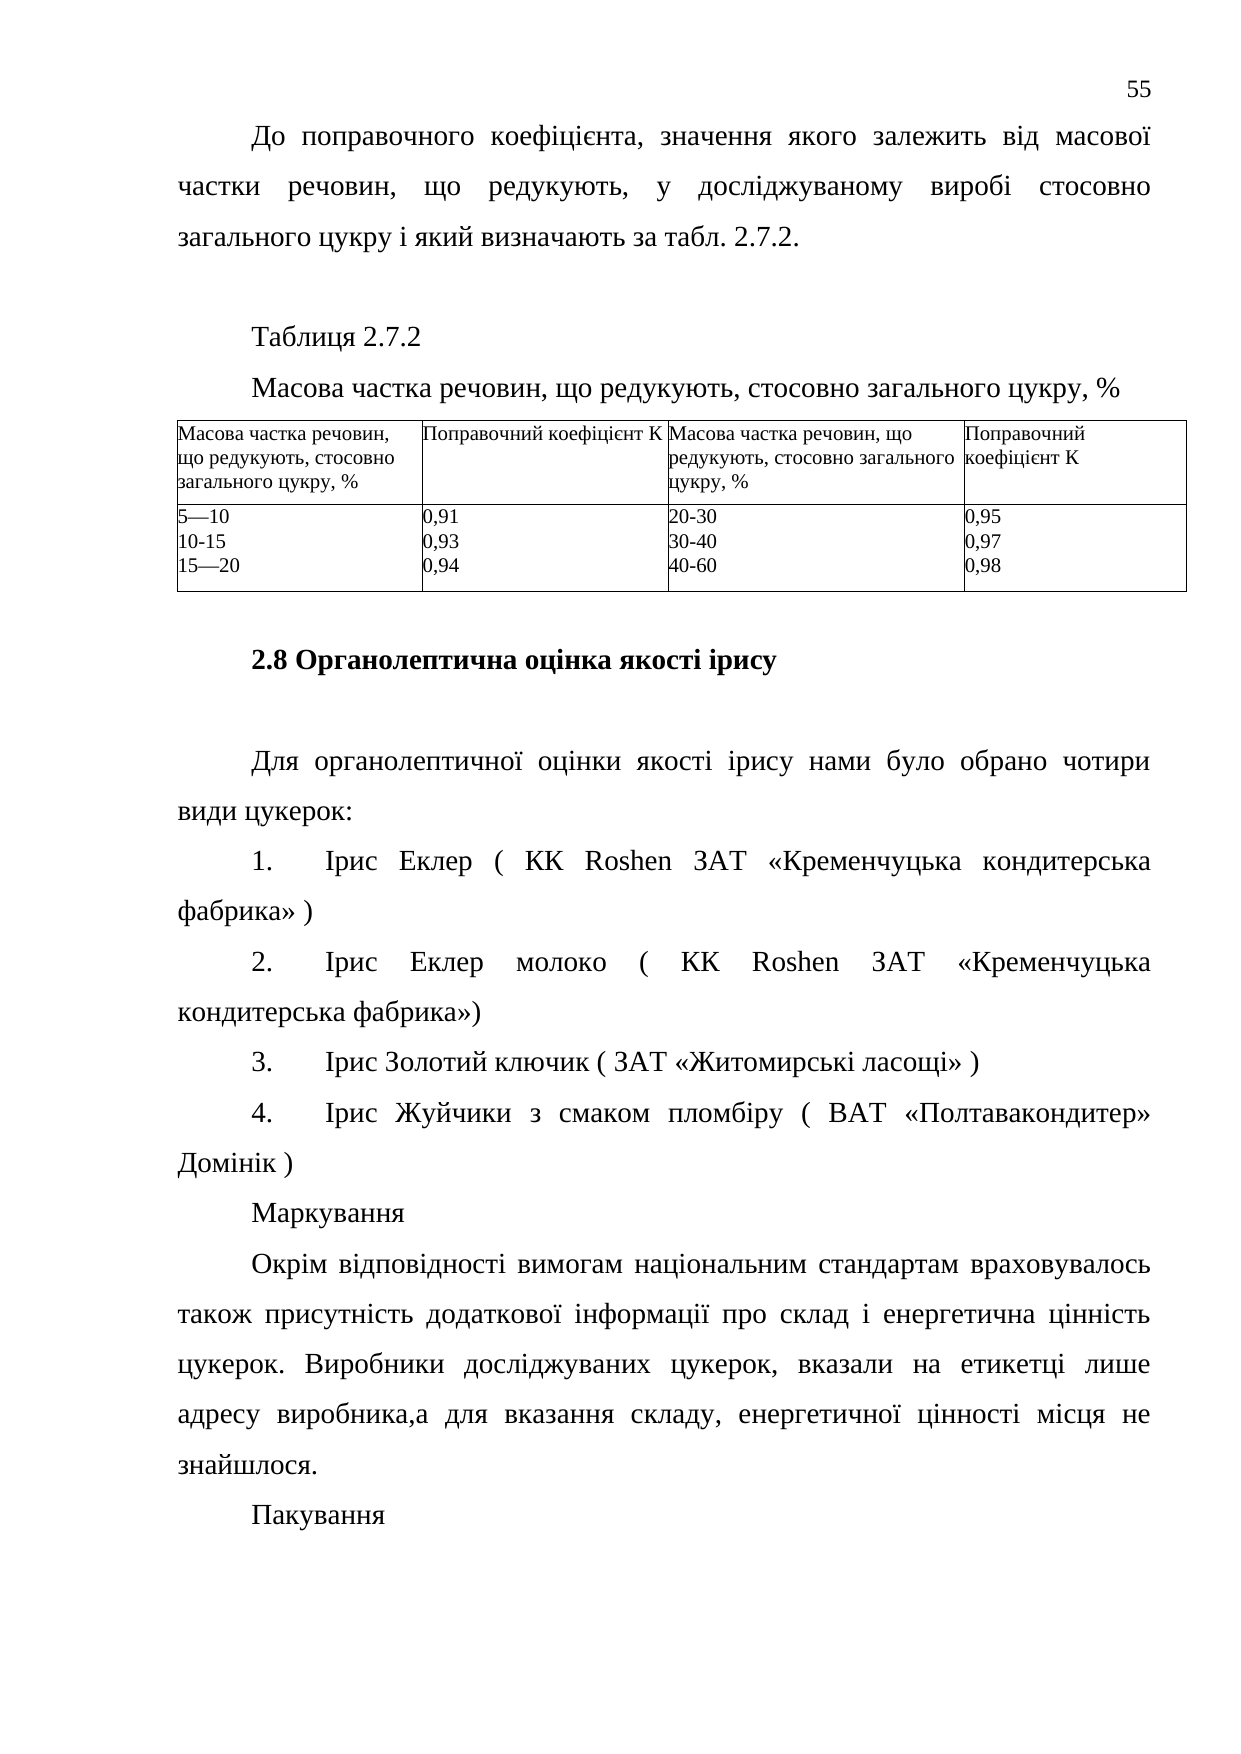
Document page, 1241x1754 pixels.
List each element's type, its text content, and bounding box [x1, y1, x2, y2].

text Для органолептичної оцінки якості ірису нами було обрано чотири види цукерок: [177, 743, 1152, 826]
table_cell 5—10 10-15 15—20 [178, 505, 422, 591]
list Ірис Жуйчики з смаком пломбіру ( ВАТ «Полтавакондитер» Домінік ) [177, 1095, 1152, 1179]
table_header Масова частка речовин, що редукують, стосовно загального цукру, % [178, 421, 422, 503]
text До поправочного коефіцієнта, значення якого залежить від масової частки речовин, що редукують, у досліджуваному виробі стосовно загального цукру і який визначають за табл. 2.7.2. [177, 118, 1152, 252]
table_header Поправочний коефіцієнт К [423, 421, 668, 503]
text Пакування [177, 1497, 1152, 1531]
text Маркування [177, 1195, 1152, 1229]
table_cell 0,91 0,93 0,94 [423, 505, 668, 591]
table_cell 0,95 0,97 0,98 [965, 505, 1186, 591]
subtitle 2.8 Органолептична оцінка якості ірису [177, 642, 1152, 676]
list Ірис Золотий ключик ( ЗАТ «Житомирські ласощі» ) [177, 1044, 1152, 1078]
table_header Масова частка речовин, що редукують, стосовно загального цукру, % [669, 421, 964, 503]
text Масова частка речовин, що редукують, стосовно загального цукру, % [177, 370, 1152, 403]
table_header Поправочний коефіцієнт К [965, 421, 1186, 503]
list Ірис Еклер ( КК Roshen ЗАТ «Кременчуцька кондитерська фабрика» ) [177, 843, 1152, 927]
text Таблиця 2.7.2 [177, 319, 1152, 353]
text Окрім відповідності вимогам національним стандартам враховувалось також присутність додаткової інформації про склад і енергетична цінність цукерок. Виробники досліджуваних цукерок, вказали на етикетці лише адресу виробника,а для вказання складу, енергетичної цінності місця не знайшлося. [177, 1246, 1152, 1481]
list Ірис Еклер молоко ( КК Roshen ЗАТ «Кременчуцька кондитерська фабрика») [177, 944, 1152, 1028]
table_cell 20-30 30-40 40-60 [669, 505, 964, 591]
